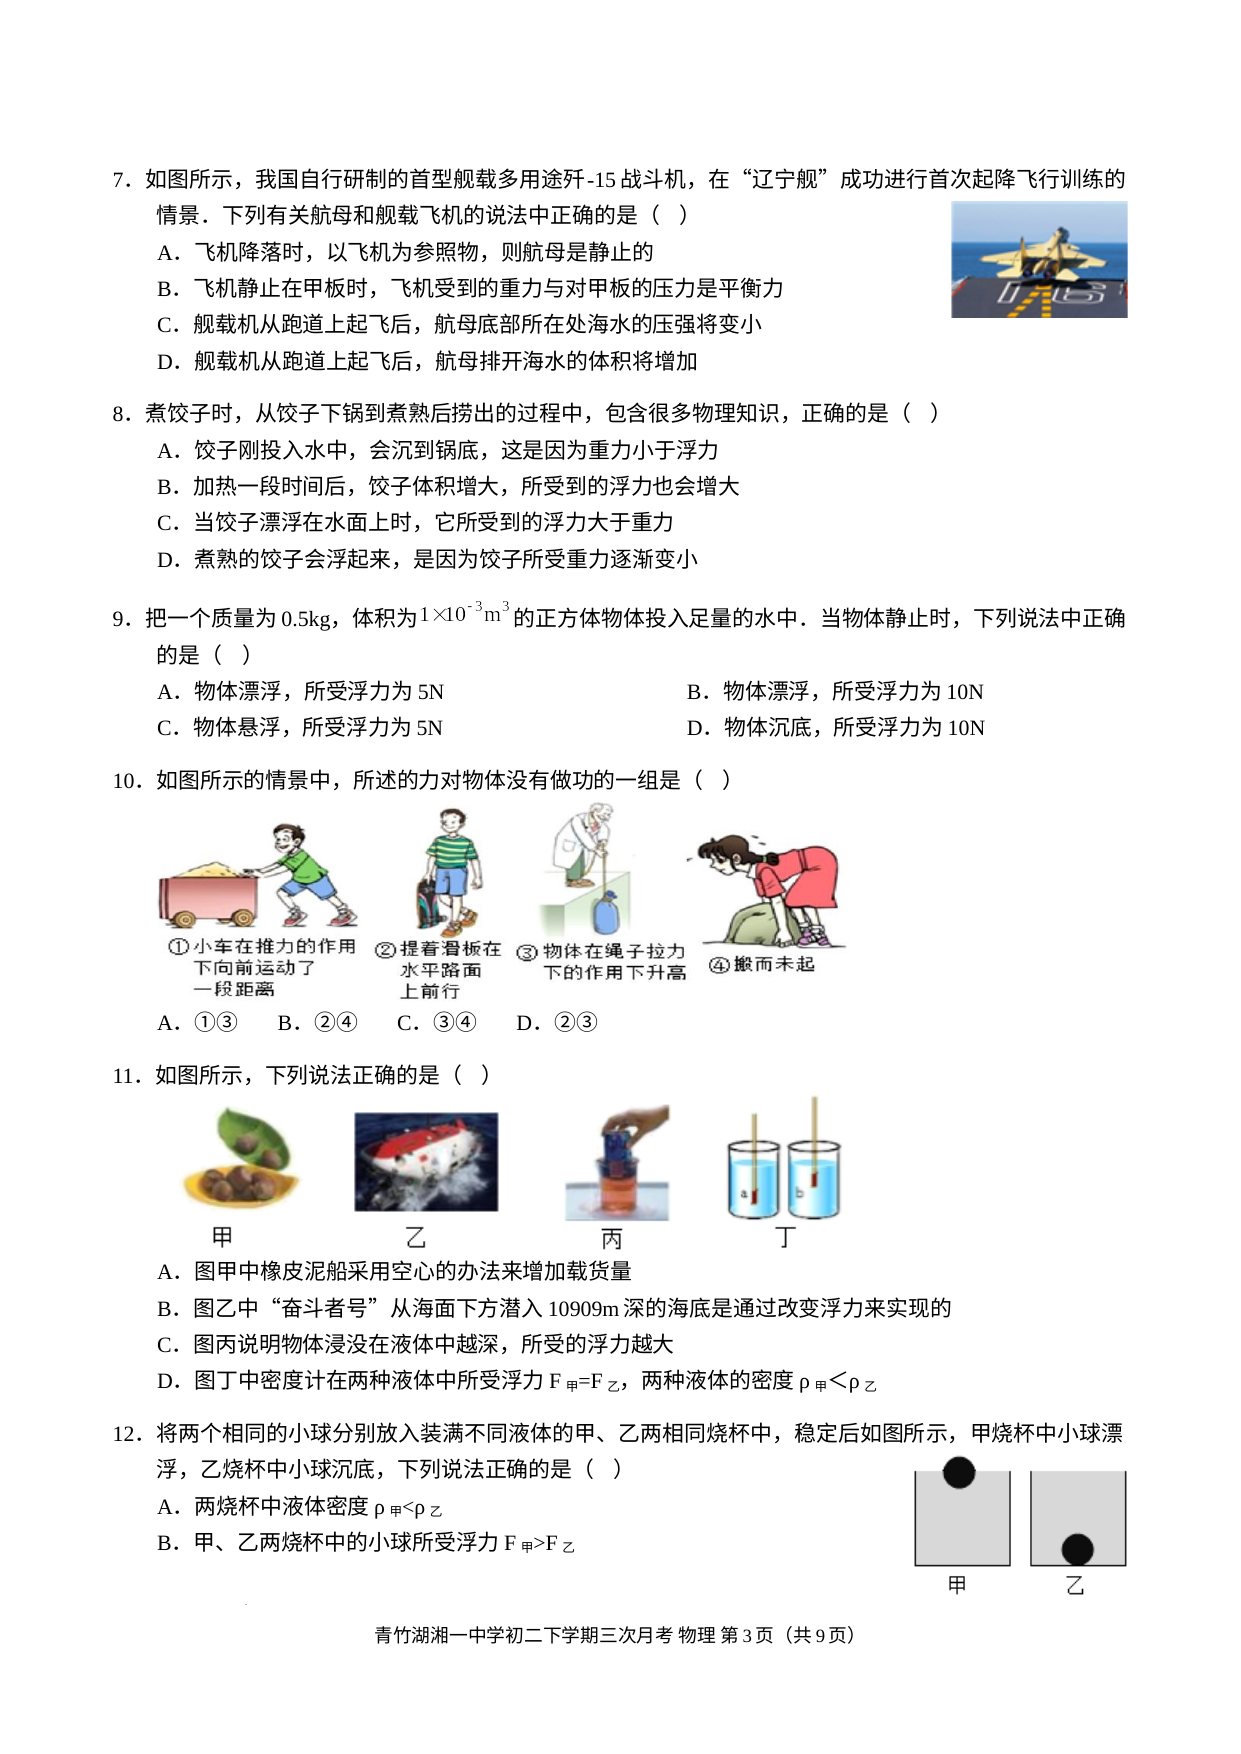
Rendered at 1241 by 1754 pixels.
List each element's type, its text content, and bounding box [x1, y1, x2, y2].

text C．舰载机从跑道上起飞后，航母底部所在处海水的压强将变小 [157, 307, 1128, 339]
text D．煮熟的饺子会浮起来，是因为饺子所受重力逐渐变小 [157, 542, 1128, 573]
text A．图甲中橡皮泥船采用空心的办法来增加载货量 [157, 1254, 1128, 1286]
text 11．如图所示，下列说法正确的是（ ） [112, 1058, 1128, 1089]
text 8．煮饺子时，从饺子下锅到煮熟后捞出的过程中，包含很多物理知识，正确的是（ ） [112, 396, 1128, 428]
text B．图乙中“奋斗者号”从海面下方潜入10909m深的海底是通过改变浮力来实现的 [157, 1291, 1128, 1322]
text 7．如图所示，我国自行研制的首型舰载多用途歼-15战斗机，在“辽宁舰”成功进行首次起降飞行训练的情景．下列有关航母和舰载飞机的说法中正确的是（ ） [112, 162, 1128, 230]
text C．当饺子漂浮在水面上时，它所受到的浮力大于重力 [157, 505, 1128, 537]
text A．①③ B．②④ C．③④ D．②③ [157, 1005, 1128, 1037]
picture [156, 799, 850, 1002]
picture [951, 201, 1128, 318]
text C．物体悬浮，所受浮力为5N [157, 710, 598, 742]
text B．飞机静止在甲板时，飞机受到的重力与对甲板的压力是平衡力 [157, 271, 951, 303]
picture [156, 1094, 854, 1251]
text 10．如图所示的情景中，所述的力对物体没有做功的一组是（ ） [112, 763, 1128, 795]
text B．甲、乙两烧杯中的小球所受浮力F甲>F乙 [157, 1525, 912, 1557]
text D．图丁中密度计在两种液体中所受浮力F甲=F乙，两种液体的密度ρ甲＜ρ乙 [157, 1363, 1128, 1395]
text A．物体漂浮，所受浮力为5N [157, 674, 598, 706]
text B．物体漂浮，所受浮力为10N [687, 674, 1128, 706]
text 9．把一个质量为0.5kg，体积为的正方体物体投入足量的水中．当物体静止时，下列说法中正确的是（ ） [112, 594, 1128, 669]
picture [912, 1453, 1128, 1596]
text C．图丙说明物体浸没在液体中越深，所受的浮力越大 [157, 1327, 1128, 1359]
text B．加热一段时间后，饺子体积增大，所受到的浮力也会增大 [157, 469, 1128, 501]
text 12．将两个相同的小球分别放入装满不同液体的甲、乙两相同烧杯中，稳定后如图所示，甲烧杯中小球漂浮，乙烧杯中小球沉底，下列说法正确的是（ ） [112, 1416, 1128, 1484]
text A．两烧杯中液体密度ρ甲<ρ乙 [157, 1489, 912, 1520]
text D．舰载机从跑道上起飞后，航母排开海水的体积将增加 [157, 344, 1128, 375]
text A．饺子刚投入水中，会沉到锅底，这是因为重力小于浮力 [157, 433, 1128, 464]
text A．飞机降落时，以飞机为参照物，则航母是静止的 [157, 235, 951, 266]
text D．物体沉底，所受浮力为10N [687, 710, 1128, 742]
